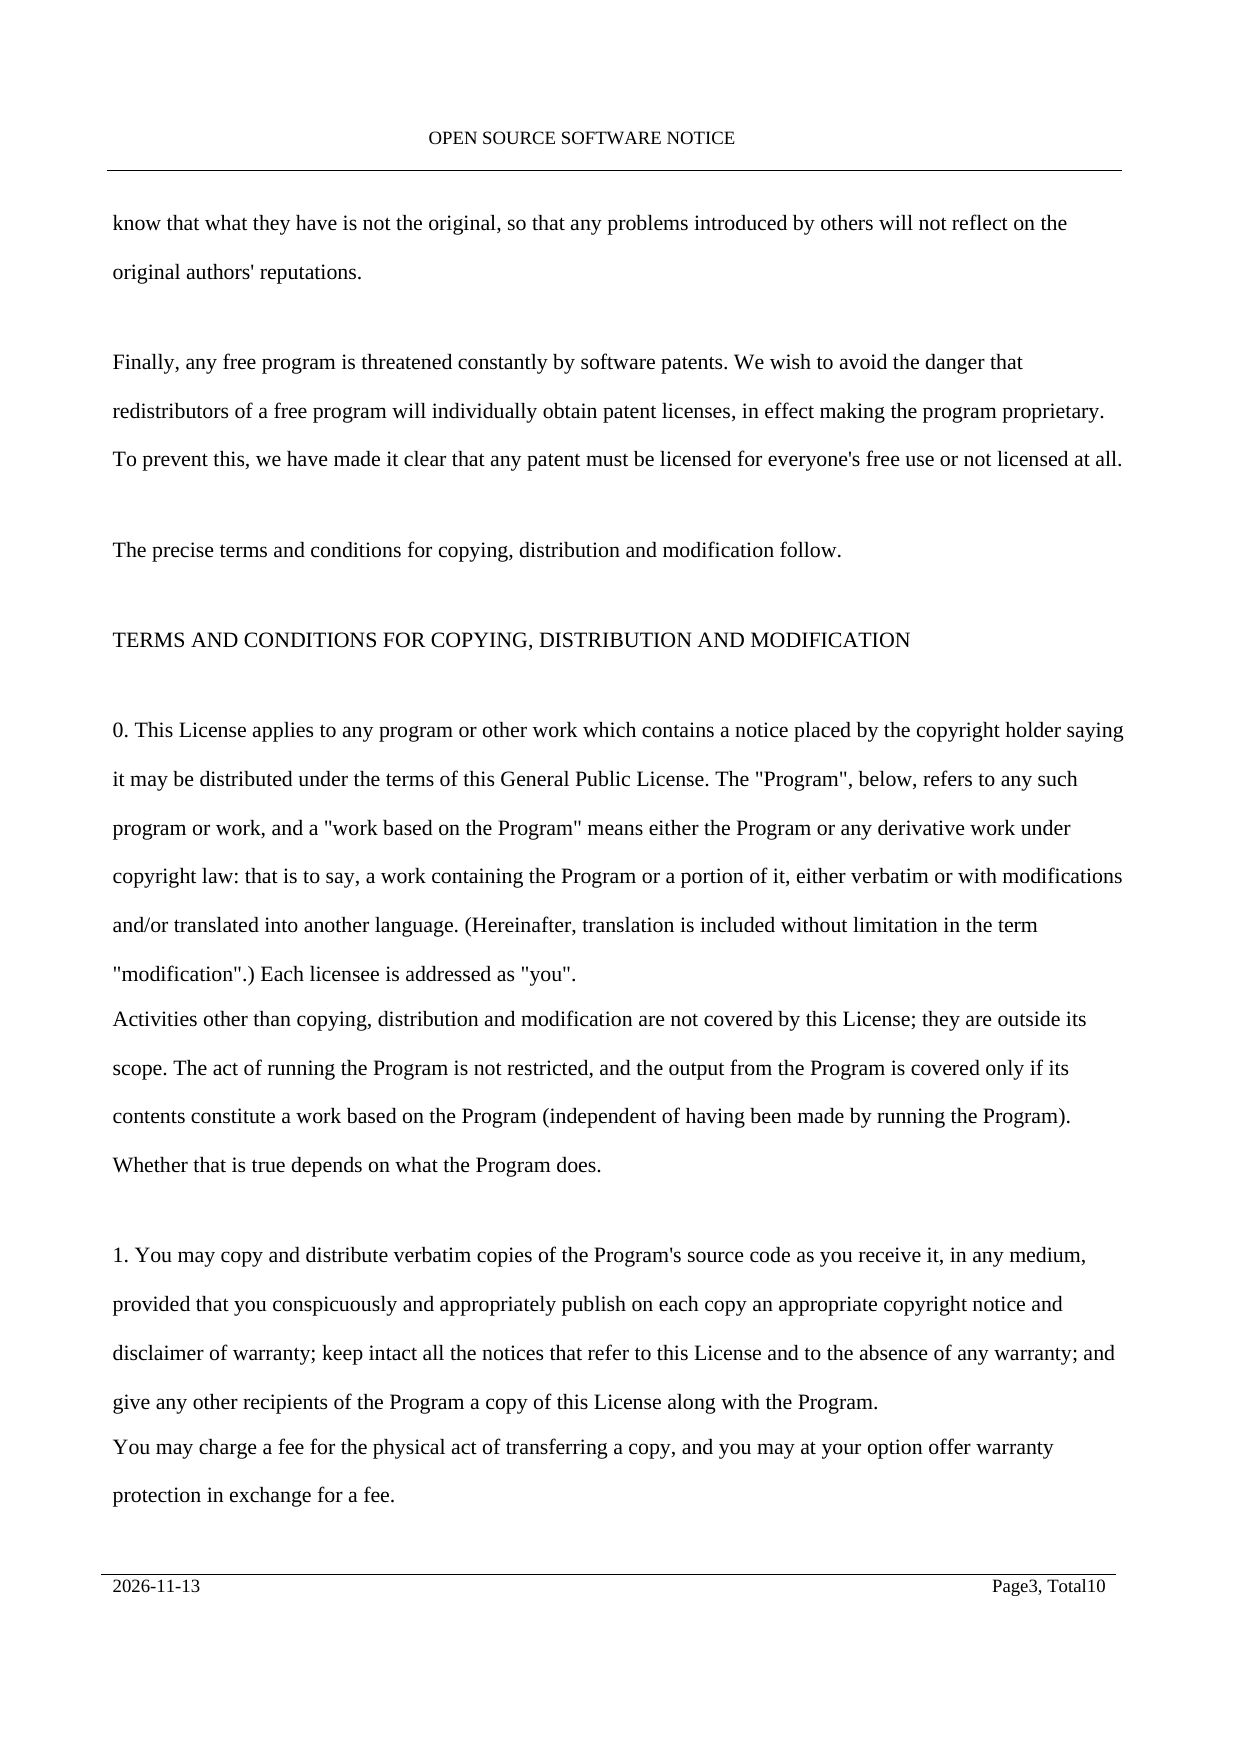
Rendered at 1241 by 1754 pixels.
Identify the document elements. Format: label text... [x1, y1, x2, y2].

text 0. This License applies to any program or other work which contains a notice placed by the copyright holder saying it may be distributed under the terms of this General Public License. The "Program", below, refers to any such program or work, and a "work based on the Program" means either the Program or any derivative work under copyright law: that is to say, a work containing the Program or a portion of it, either verbatim or with modifications and/or translated into another language. (Hereinafter, translation is included without limitation in the term "modification".) Each licensee is addressed as "you". [112, 713, 1128, 990]
text TERMS AND CONDITIONS FOR COPYING, DISTRIBUTION AND MODIFICATION [112, 623, 1128, 656]
text The precise terms and conditions for copying, distribution and modification follow. [112, 533, 1128, 566]
text Activities other than copying, distribution and modification are not covered by this License; they are outside its scope. The act of running the Program is not restricted, and the output from the Program is covered only if its contents constitute a work based on the Program (independent of having been made by running the Program). Whether that is true depends on what the Program does. [112, 1002, 1128, 1181]
text 1. You may copy and distribute verbatim copies of the Program's source code as you receive it, in any medium, provided that you conspicuously and appropriately publish on each copy an appropriate copyright notice and disclaimer of warranty; keep intact all the notices that refer to this License and to the absence of any warranty; and give any other recipients of the Program a copy of this License along with the Program. [112, 1239, 1128, 1417]
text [112, 206, 1128, 288]
text Finally, any free program is threatened constantly by software patents. We wish to avoid the danger that redistributors of a free program will individually obtain patent licenses, in effect making the program proprietary. To prevent this, we have made it clear that any patent must be licensed for everyone's free use or not licensed at all. [112, 345, 1128, 475]
text You may charge a fee for the physical act of transferring a copy, and you may at your option offer warranty protection in exchange for a fee. [112, 1430, 1128, 1511]
